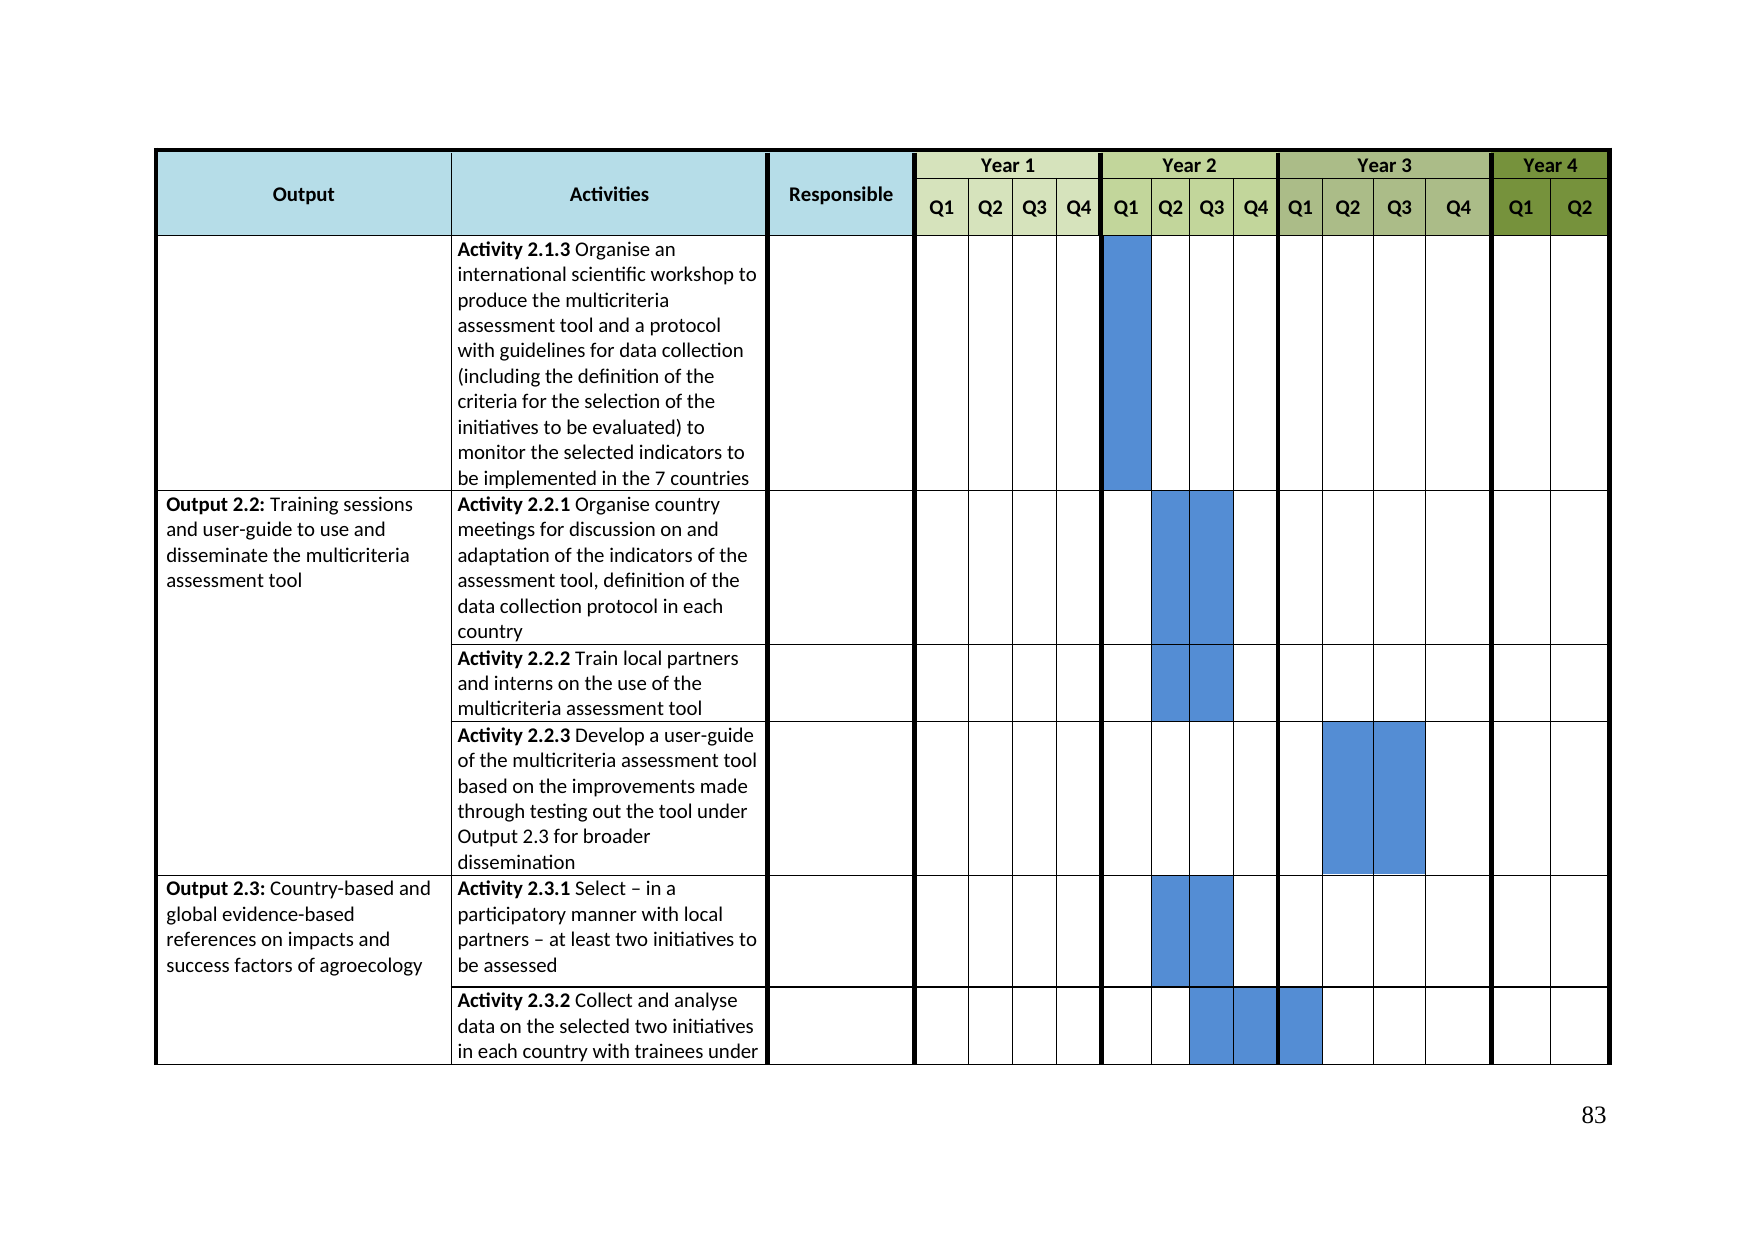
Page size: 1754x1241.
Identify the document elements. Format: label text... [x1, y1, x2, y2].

table_cell [917, 722, 968, 874]
table_cell Output 2.2: Training sessions and user-guide to use and disseminate the multicriteria assessment tool [158, 491, 451, 874]
table_cell [1374, 876, 1425, 986]
table_cell [917, 645, 968, 721]
table_cell [1152, 722, 1189, 874]
table_cell [1280, 645, 1322, 721]
table_cell [1494, 236, 1550, 490]
table_cell [1104, 645, 1151, 721]
table_cell Activity 2.1.3 Organise an international scientific workshop to produce the multicriteria assessment tool and a protocol with guidelines for data collection (including the definition of the criteria for the selection of the initiatives to be evaluated) to monitor the selected indicators to be implemented in the 7 countries [452, 236, 765, 490]
table_cell [1551, 491, 1607, 644]
table_cell [1104, 876, 1151, 986]
table_cell [1190, 988, 1233, 1064]
table_cell [1013, 491, 1056, 644]
table_cell [1152, 236, 1189, 490]
table_cell [969, 645, 1012, 721]
table_cell [1494, 722, 1550, 874]
table_cell [1280, 988, 1322, 1064]
table_cell [1426, 876, 1489, 986]
table_cell Q3 [1374, 179, 1425, 235]
table_header Year 4 [1494, 152, 1607, 178]
table_cell [1234, 876, 1276, 986]
table_cell Activity 2.2.1 Organise country meetings for discussion on and adaptation of the indicators of the assessment tool, definition of the data collection protocol in each country [452, 491, 765, 644]
table_cell Q2 [1323, 179, 1373, 235]
table_cell [917, 988, 968, 1064]
table_cell Q4 [1426, 179, 1489, 235]
table_cell Q2 [1152, 179, 1189, 235]
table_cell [452, 988, 765, 1064]
table_cell [1426, 722, 1489, 874]
table_cell [969, 722, 1012, 874]
table_cell Activity 2.3.1 Select – in a participatory manner with local partners – at least two initiatives to be assessed [452, 876, 765, 986]
table_cell Q2 [1551, 179, 1607, 235]
table_cell [1323, 645, 1373, 721]
table_header Output [158, 152, 451, 235]
table_cell [770, 491, 912, 644]
table_cell [1234, 645, 1276, 721]
table_cell [1013, 722, 1056, 874]
table_cell [1323, 722, 1373, 874]
table_cell Q3 [1190, 179, 1233, 235]
table_cell [1280, 722, 1322, 874]
table_cell [770, 876, 912, 986]
table_cell [1426, 236, 1489, 490]
table_cell [1104, 722, 1151, 874]
table_cell Output 2.3: Country-based and global evidence-based references on impacts and success factors of agroecology [158, 876, 451, 1064]
table_cell [1323, 988, 1373, 1064]
table_cell [969, 491, 1012, 644]
table_cell [1234, 722, 1276, 874]
table_cell [1374, 722, 1425, 874]
table_cell [1280, 236, 1322, 490]
table_cell [1057, 876, 1099, 986]
table_cell [917, 876, 968, 986]
table_cell [1494, 491, 1550, 644]
table_cell [1551, 722, 1607, 874]
table_cell Q1 [1280, 179, 1322, 235]
table_cell [1190, 876, 1233, 986]
table_cell [1190, 491, 1233, 644]
table_cell Activity 2.2.2 Train local partners and interns on the use of the multicriteria assessment tool [452, 645, 765, 721]
table_cell [1152, 491, 1189, 644]
table_cell [1152, 645, 1189, 721]
table_header Responsible [770, 152, 915, 235]
table_cell [1280, 491, 1322, 644]
table_cell Q4 [1234, 179, 1276, 235]
table_cell [1494, 988, 1550, 1064]
table_cell [1152, 988, 1189, 1064]
table_cell [1551, 236, 1607, 490]
table_cell [1374, 645, 1425, 721]
table_cell [1426, 988, 1489, 1064]
table_cell [969, 988, 1012, 1064]
table_cell [1426, 491, 1489, 644]
table_cell [1013, 876, 1056, 986]
table_cell [1323, 491, 1373, 644]
table_cell [917, 236, 968, 490]
table_cell Q4 [1057, 179, 1098, 235]
table_cell [770, 236, 912, 490]
table_cell [1104, 491, 1151, 644]
table_cell [1494, 645, 1550, 721]
table_cell [1551, 988, 1607, 1064]
table_cell Q1 [1494, 179, 1550, 235]
table_cell [770, 645, 912, 721]
table_cell [1057, 491, 1099, 644]
table_cell [1494, 876, 1550, 986]
table_cell [1323, 876, 1373, 986]
table_cell [1013, 988, 1056, 1064]
table_cell [1013, 645, 1056, 721]
table_cell [1104, 236, 1151, 490]
table_cell Q1 [1103, 179, 1151, 235]
table_cell [1551, 876, 1607, 986]
table_cell [1551, 645, 1607, 721]
table_cell Q3 [1013, 179, 1056, 235]
table_header Year 1 [917, 152, 1101, 178]
table_cell [1057, 645, 1099, 721]
table_cell [1234, 236, 1276, 490]
table_cell [1374, 236, 1425, 490]
table_cell [1234, 988, 1276, 1064]
table_cell Q2 [969, 179, 1012, 235]
table_cell [1190, 722, 1233, 874]
table_cell [1152, 876, 1189, 986]
table_cell [1013, 236, 1056, 490]
table_cell Activity 2.2.3 Develop a user-guide of the multicriteria assessment tool based on the improvements made through testing out the tool under Output 2.3 for broader dissemination [452, 722, 765, 874]
table_cell [770, 988, 912, 1064]
table_cell [1374, 491, 1425, 644]
table_cell [1057, 722, 1099, 874]
table_header Year 2 [1103, 152, 1278, 178]
table_cell [1426, 645, 1489, 721]
table_header Year 3 [1280, 152, 1491, 178]
table_cell [1104, 988, 1151, 1064]
table_cell [1190, 645, 1233, 721]
table_cell [770, 722, 912, 874]
table_cell [917, 491, 968, 644]
table_cell [1190, 236, 1233, 490]
table_cell [1234, 491, 1276, 644]
table_cell [1057, 988, 1099, 1064]
table_cell [1057, 236, 1099, 490]
table_cell [1374, 988, 1425, 1064]
table_header Activities [452, 152, 767, 235]
table_cell [969, 236, 1012, 490]
table_cell [969, 876, 1012, 986]
table_cell Q1 [917, 179, 968, 235]
table_cell [1323, 236, 1373, 490]
table_cell [1280, 876, 1322, 986]
